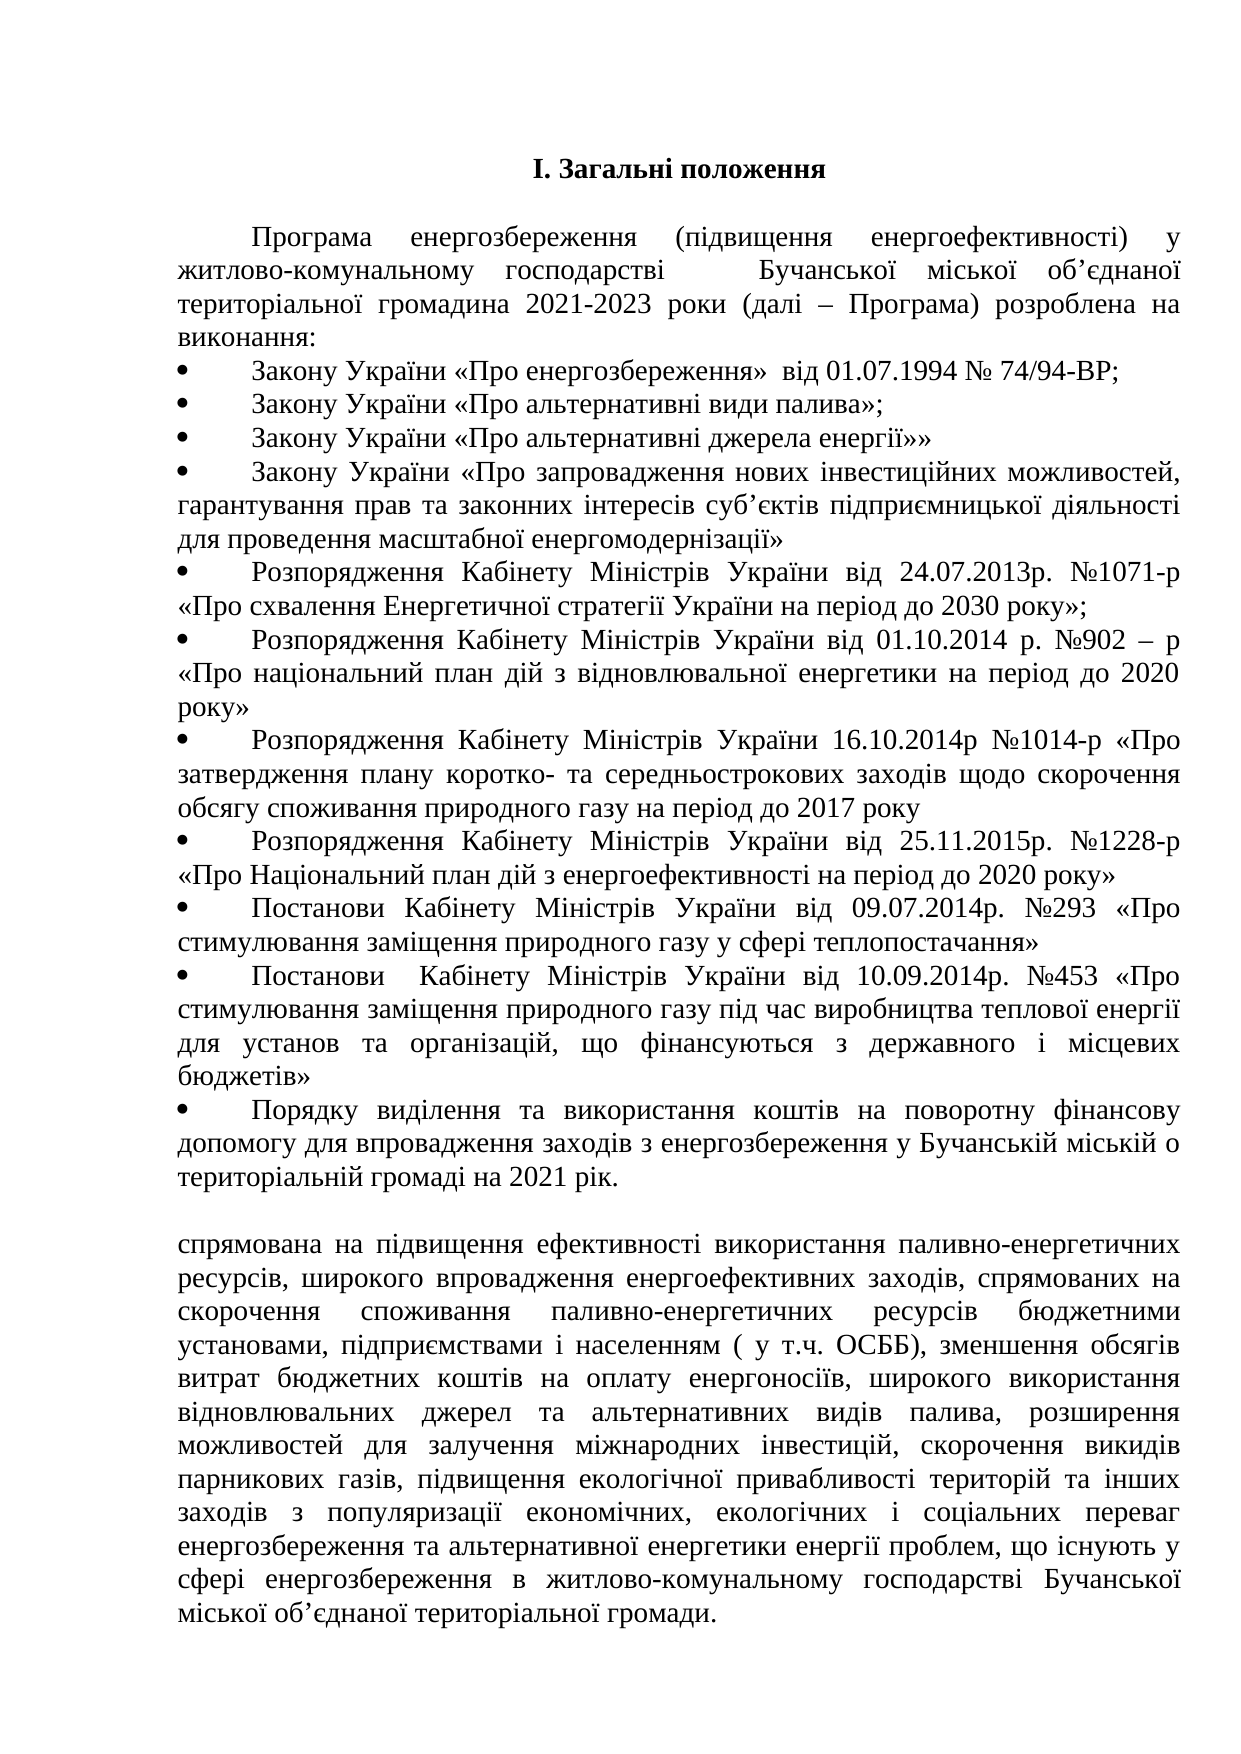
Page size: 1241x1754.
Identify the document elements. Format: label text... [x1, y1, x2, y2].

list Закону України «Про енергозбереження» від 01.07.1994 № 74/94-ВР; [177, 353, 1181, 387]
list Розпорядження Кабінету Міністрів України 16.10.2014р №1014-р «Про затвердження плану коротко- та середньострокових заходів щодо скорочення обсягу споживання природного газу на період до 2017 року [177, 722, 1181, 823]
list Постанови Кабінету Міністрів України від 10.09.2014р. №453 «Про стимулювання заміщення природного газу під час виробництва теплової енергії для установ та організацій, що фінансуються з державного і місцевих бюджетів» [177, 958, 1181, 1092]
list Розпорядження Кабінету Міністрів України від 01.10.2014 р. №902 – р «Про національний план дій з відновлювальної енергетики на період до 2020 року» [177, 622, 1181, 722]
list Закону України «Про альтернативні види палива»; [177, 387, 1181, 420]
list Розпорядження Кабінету Міністрів України від 24.07.2013р. №1071-р «Про схвалення Енергетичної стратегії України на період до 2030 року»; [177, 554, 1181, 622]
text спрямована на підвищення ефективності використання паливно-енергетичних ресурсів, широкого впровадження енергоефективних заходів, спрямованих на скорочення споживання паливно-енергетичних ресурсів бюджетними установами, підприємствами і населенням ( у т.ч. ОСББ), зменшення обсягів витрат бюджетних коштів на оплату енергоносіїв, широкого використання відновлювальних джерел та альтернативних видів палива, розширення можливостей для залучення міжнародних інвестицій, скорочення викидів парникових газів, підвищення екологічної привабливості територій та інших заходів з популяризації економічних, екологічних і соціальних переваг енергозбереження та альтернативної енергетики енергії проблем, що існують у сфері енергозбереження в житлово-комунальному господарстві Бучанської міської об’єднаної територіальної громади. [177, 1226, 1181, 1629]
list Закону України «Про запровадження нових інвестиційних можливостей, гарантування прав та законних інтересів суб’єктів підприємницької діяльності для проведення масштабної енергомодернізації» [177, 454, 1181, 554]
list Розпорядження Кабінету Міністрів України від 25.11.2015р. №1228-р «Про Національний план дій з енергоефективності на період до 2020 року» [177, 823, 1181, 890]
text Програма енергозбереження (підвищення енергоефективності) у житлово-комунальному господарстві Бучанської міської об’єднаної територіальної громадина 2021-2023 роки (далі – Програма) розроблена на виконання: [177, 219, 1181, 353]
list Порядку виділення та використання коштів на поворотну фінансову допомогу для впровадження заходів з енергозбереження у Бучанській міській о територіальній громаді на 2021 рік. [177, 1092, 1181, 1193]
list Постанови Кабінету Міністрів України від 09.07.2014р. №293 «Про стимулювання заміщення природного газу у сфері теплопостачання» [177, 890, 1181, 958]
text І. Загальні положення [177, 152, 1181, 185]
list Закону України «Про альтернативні джерела енергії»» [177, 420, 1181, 454]
